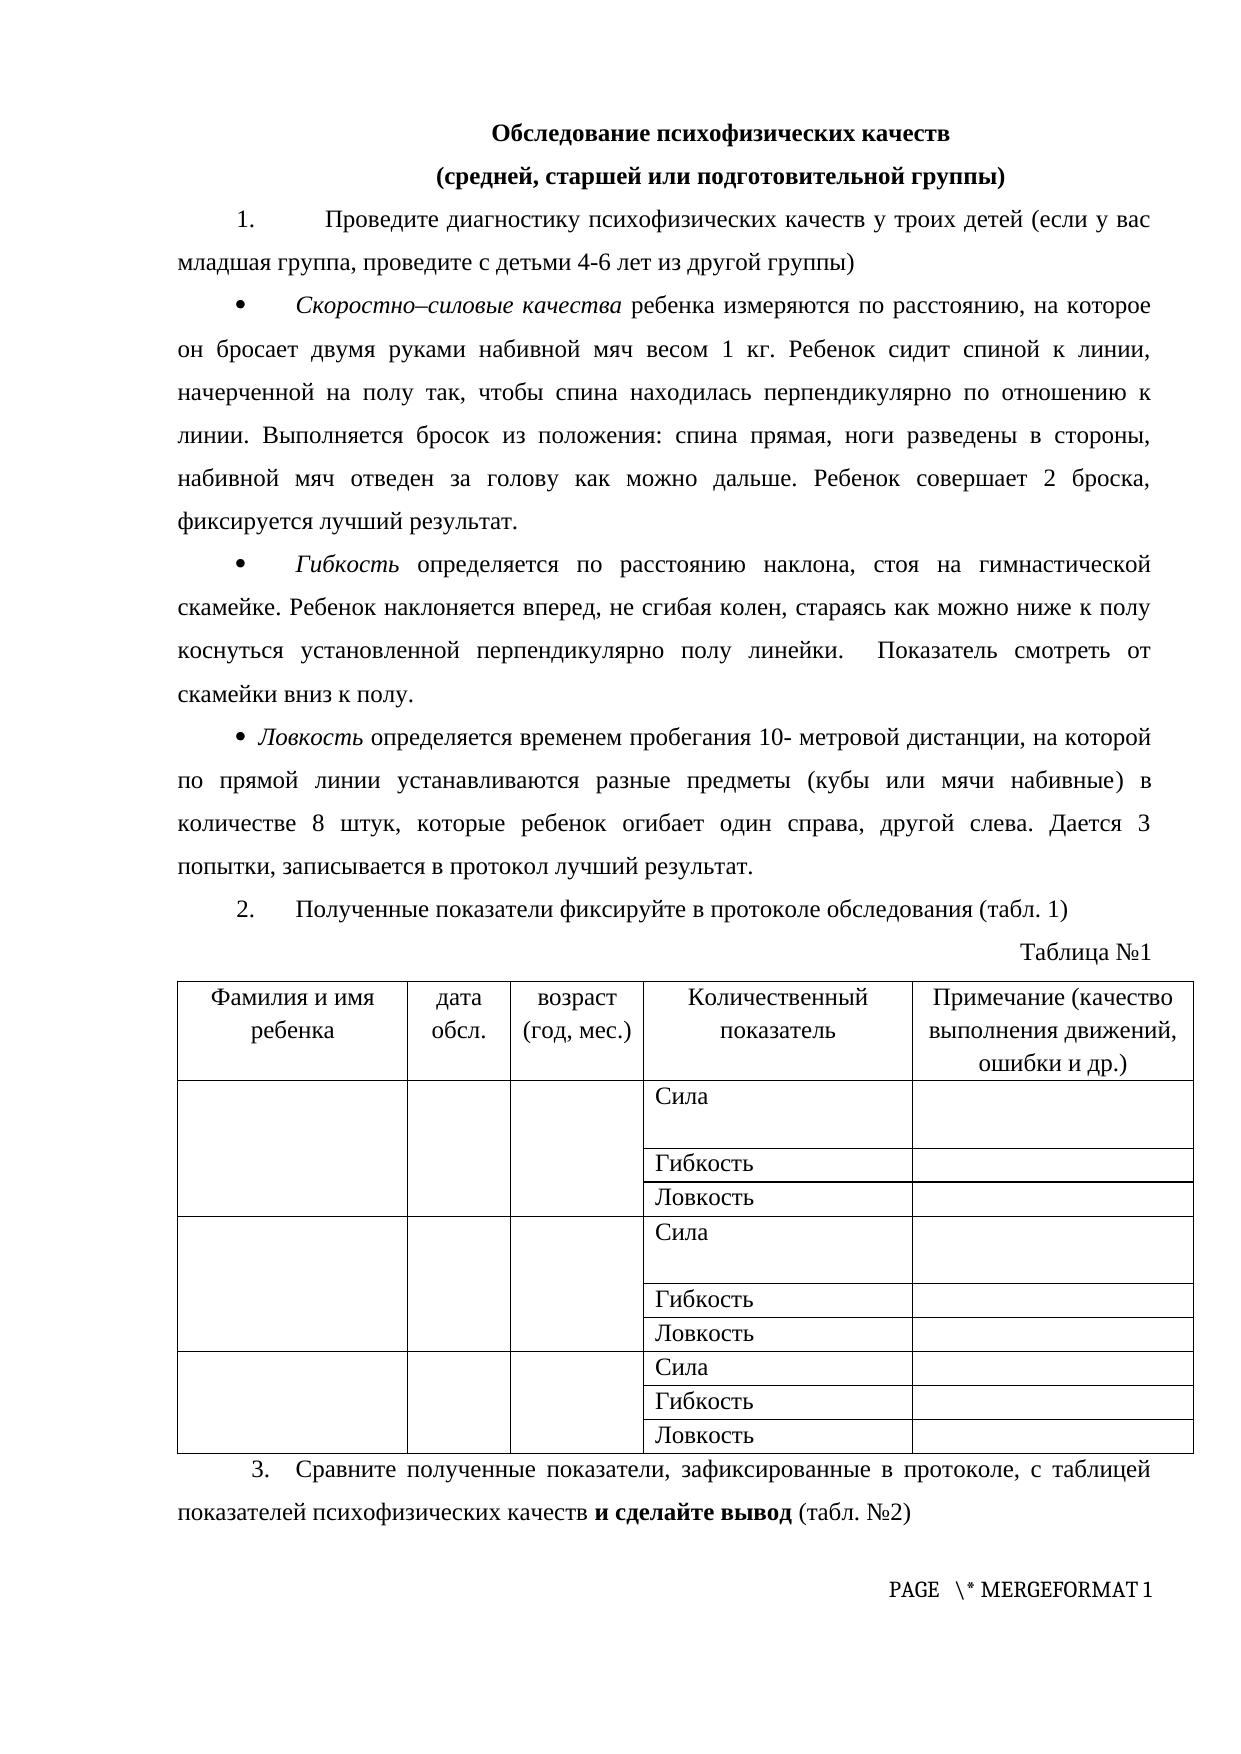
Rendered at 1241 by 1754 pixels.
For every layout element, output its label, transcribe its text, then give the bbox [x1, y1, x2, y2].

text (средней, старшей или подготовительной группы) [290, 161, 1152, 190]
text Обследование психофизических качеств [290, 118, 1152, 147]
table_cell Гибкость [644, 1386, 912, 1419]
table_cell [178, 1081, 407, 1216]
table_cell Ловкость [644, 1318, 912, 1351]
table_cell Сила [644, 1081, 912, 1147]
list Сравните полученные показатели, зафиксированные в протоколе, с таблицей показателей психофизических качеств и сделайте вывод (табл. №2) [177, 1454, 1152, 1526]
table_cell [913, 1284, 1193, 1317]
list Проведите диагностику психофизических качеств у троих детей (если у вас младшая группа, проведите с детьми 4-6 лет из другой группы) [177, 204, 1152, 276]
table_header Количественный показатель [644, 982, 912, 1080]
list Ловкость определяется временем пробегания 10- метровой дистанции, на которой по прямой линии устанавливаются разные предметы (кубы или мячи набивные) в количестве 8 штук, которые ребенок огибает один справа, другой слева. Дается 3 попытки, записывается в протокол лучший результат. [177, 722, 1152, 880]
table_cell [913, 1318, 1193, 1351]
table_cell [511, 1081, 643, 1216]
table_cell Сила [644, 1352, 912, 1385]
table_cell [511, 1352, 643, 1453]
table_cell Гибкость [644, 1284, 912, 1317]
list Скоростно–силовые качества ребенка измеряются по расстоянию, на которое он бросает двумя руками набивной мяч весом 1 кг. Ребенок сидит спиной к линии, начерченной на полу так, чтобы спина находилась перпендикулярно по отношению к линии. Выполняется бросок из положения: спина прямая, ноги разведены в стороны, набивной мяч отведен за голову как можно дальше. Ребенок совершает 2 броска, фиксируется лучший результат. [177, 291, 1152, 535]
table_cell Ловкость [644, 1420, 912, 1453]
table_cell [913, 1386, 1193, 1419]
table_cell [178, 1217, 407, 1351]
table_cell [913, 1149, 1193, 1181]
table_cell [178, 1352, 407, 1453]
table_cell Ловкость [644, 1183, 912, 1216]
table_cell [408, 1081, 510, 1216]
table_cell [913, 1352, 1193, 1385]
table_cell Сила [644, 1217, 912, 1283]
table_cell [511, 1217, 643, 1351]
table_header дата обсл. [408, 982, 510, 1080]
table_cell [408, 1217, 510, 1351]
list Полученные показатели фиксируйте в протоколе обследования (табл. 1) [177, 894, 1152, 923]
list Гибкость определяется по расстоянию наклона, стоя на гимнастической скамейке. Ребенок наклоняется вперед, не сгибая колен, стараясь как можно ниже к полу коснуться установленной перпендикулярно полу линейки. Показатель смотреть от скамейки вниз к полу. [177, 549, 1152, 707]
text Таблица №1 [177, 937, 1152, 966]
table_header возраст (год, мес.) [511, 982, 643, 1080]
table_cell Гибкость [644, 1149, 912, 1181]
table_cell [913, 1217, 1193, 1283]
table_cell [913, 1183, 1193, 1216]
table_header Фамилия и имя ребенка [178, 982, 407, 1080]
table_cell [913, 1081, 1193, 1147]
table_header Примечание (качество выполнения движений, ошибки и др.) [913, 982, 1193, 1080]
table_cell [408, 1352, 510, 1453]
table_cell [913, 1420, 1193, 1453]
